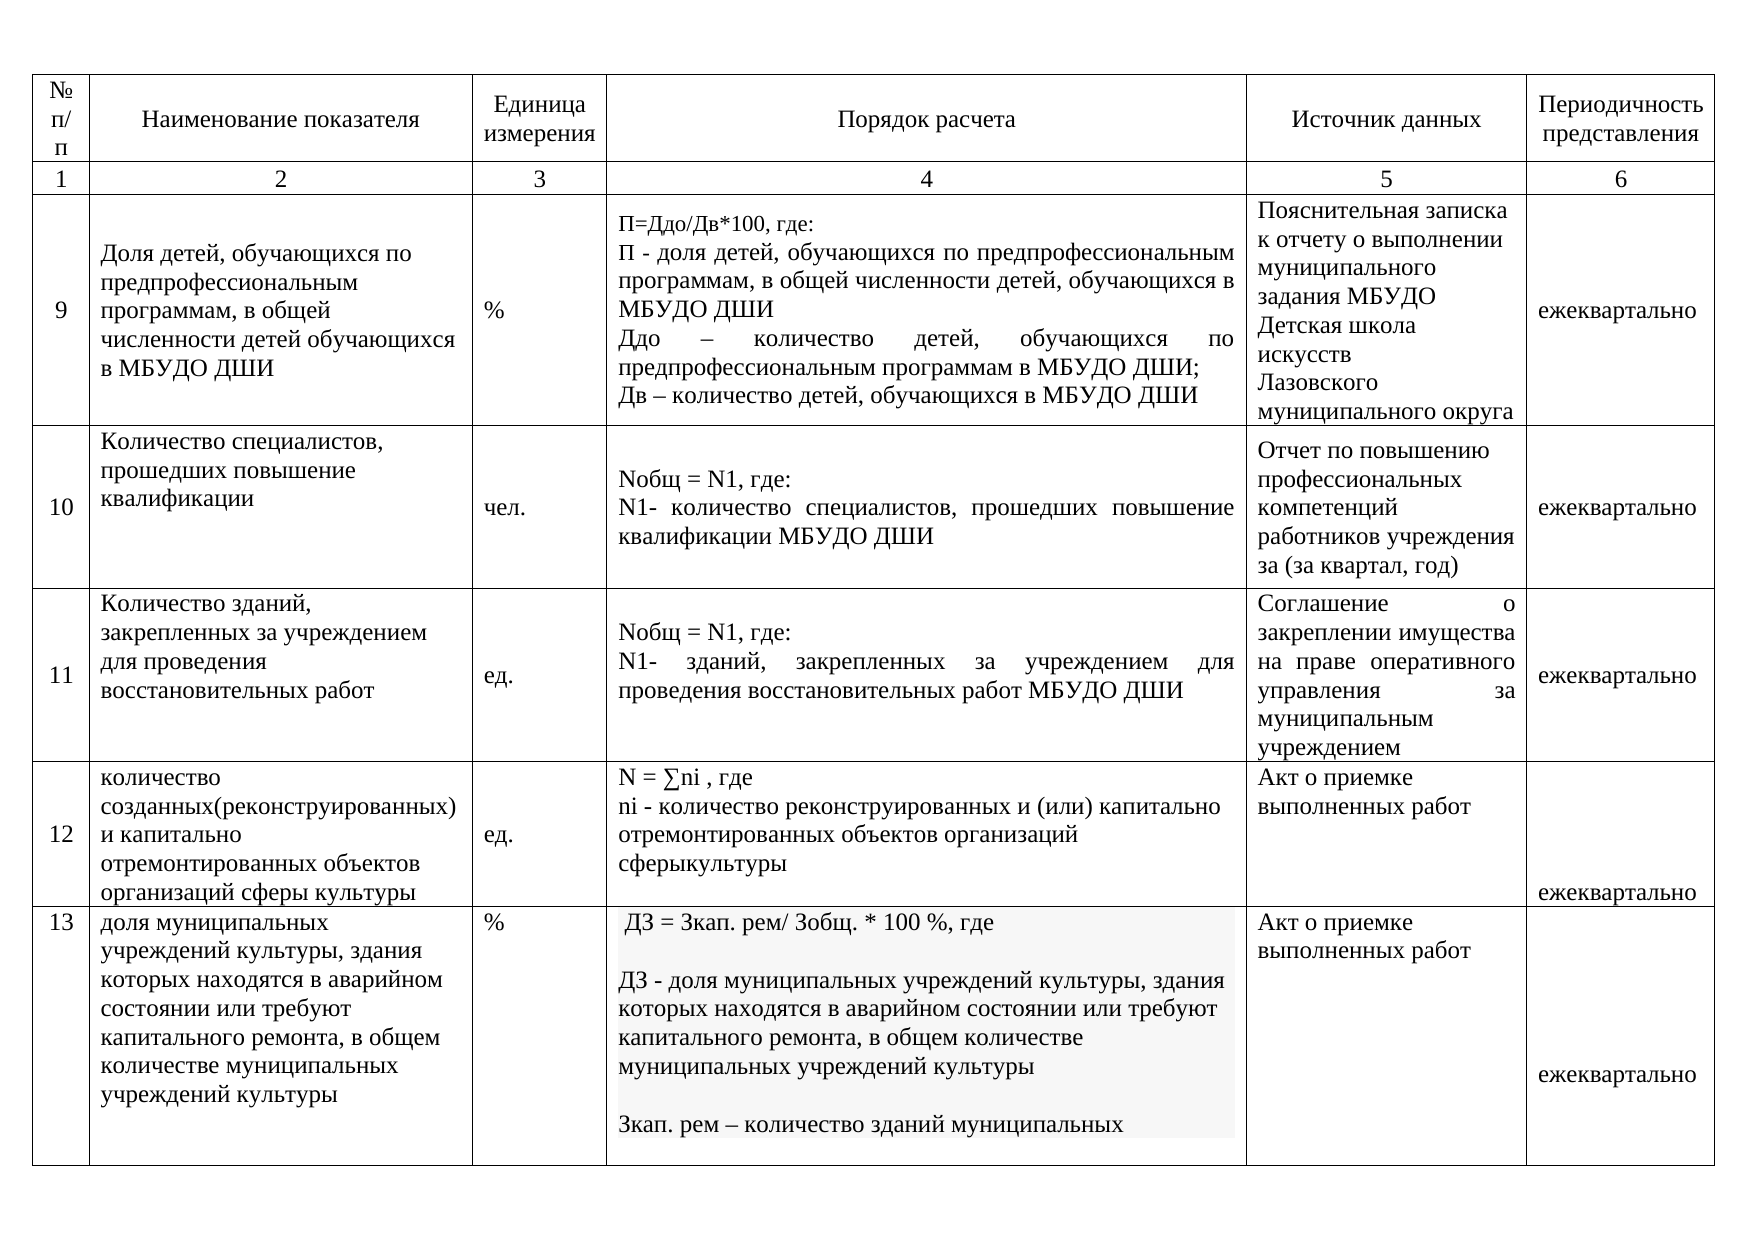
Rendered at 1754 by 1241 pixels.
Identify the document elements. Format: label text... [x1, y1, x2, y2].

table_header Порядок расчета [607, 75, 1246, 161]
table_header Источник данных [1247, 75, 1526, 161]
table_cell ежеквартально [1527, 195, 1714, 425]
table_cell 9 [33, 195, 89, 425]
table_cell Количество специалистов, прошедших повышение квалификации [90, 426, 472, 587]
table_cell ежеквартально [1527, 907, 1714, 1165]
table_cell Отчет по повышению профессиональных компетенций работников учреждения за (за квартал, год) [1247, 426, 1526, 587]
table_cell Акт о приемке выполненных работ [1247, 762, 1526, 906]
table_cell 10 [33, 426, 89, 587]
table_cell 13 [33, 907, 89, 1165]
table_header Периодичность представления [1527, 75, 1714, 161]
table_cell ежеквартально [1527, 762, 1714, 906]
table_cell 6 [1527, 162, 1714, 194]
table_cell % [473, 907, 606, 1165]
table_header Единица измерения [473, 75, 606, 161]
table_cell 1 [33, 162, 89, 194]
table_cell Количество зданий, закрепленных за учреждением для проведения восстановительных работ [90, 589, 472, 761]
table_cell % [473, 195, 606, 425]
table_cell Пояснительная записка к отчету о выполнении муниципального задания МБУДО Детская школа искусств Лазовского муниципального округа [1247, 195, 1526, 425]
table_cell N = ∑ni , где ni - количество реконструированных и (или) капитально отремонтированных объектов организаций сферыкультуры [607, 762, 1246, 906]
table_cell 3 [473, 162, 606, 194]
table_cell ежеквартально [1527, 426, 1714, 587]
table_cell Nобщ = N1, где: N1- зданий, закрепленных за учреждением для проведения восстановительных работ МБУДО ДШИ [607, 589, 1246, 761]
table_cell Доля детей, обучающихся по предпрофессиональным программам, в общей численности детей обучающихся в МБУДО ДШИ [90, 195, 472, 425]
table_cell Nобщ = N1, где: N1- количество специалистов, прошедших повышение квалификации МБУДО ДШИ [607, 426, 1246, 587]
table_cell 4 [607, 162, 1246, 194]
table_cell чел. [473, 426, 606, 587]
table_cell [607, 907, 1246, 1165]
table_cell Акт о приемке выполненных работ [1247, 907, 1526, 1165]
table_cell Соглашение о закреплении имущества на праве оперативного управления за муниципальным учреждением [1247, 589, 1526, 761]
table_cell 11 [33, 589, 89, 761]
table_cell количество созданных(реконструированных) и капитально отремонтированных объектов организаций сферы культуры [90, 762, 472, 906]
table_cell ед. [473, 762, 606, 906]
table_cell 12 [33, 762, 89, 906]
table_cell П=Ддо/Дв*100, где: П - доля детей, обучающихся по предпрофессиональным программам, в общей численности детей, обучающихся в МБУДО ДШИ Ддо – количество детей, обучающихся по предпрофессиональным программам в МБУДО ДШИ; Дв – количество детей, обучающихся в МБУДО ДШИ [607, 195, 1246, 425]
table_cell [90, 907, 472, 1165]
table_cell 5 [1247, 162, 1526, 194]
table_cell 2 [90, 162, 472, 194]
table_cell ежеквартально [1527, 589, 1714, 761]
table_header № п/п [33, 75, 89, 161]
table_header Наименование показателя [90, 75, 472, 161]
table_cell ед. [473, 589, 606, 761]
